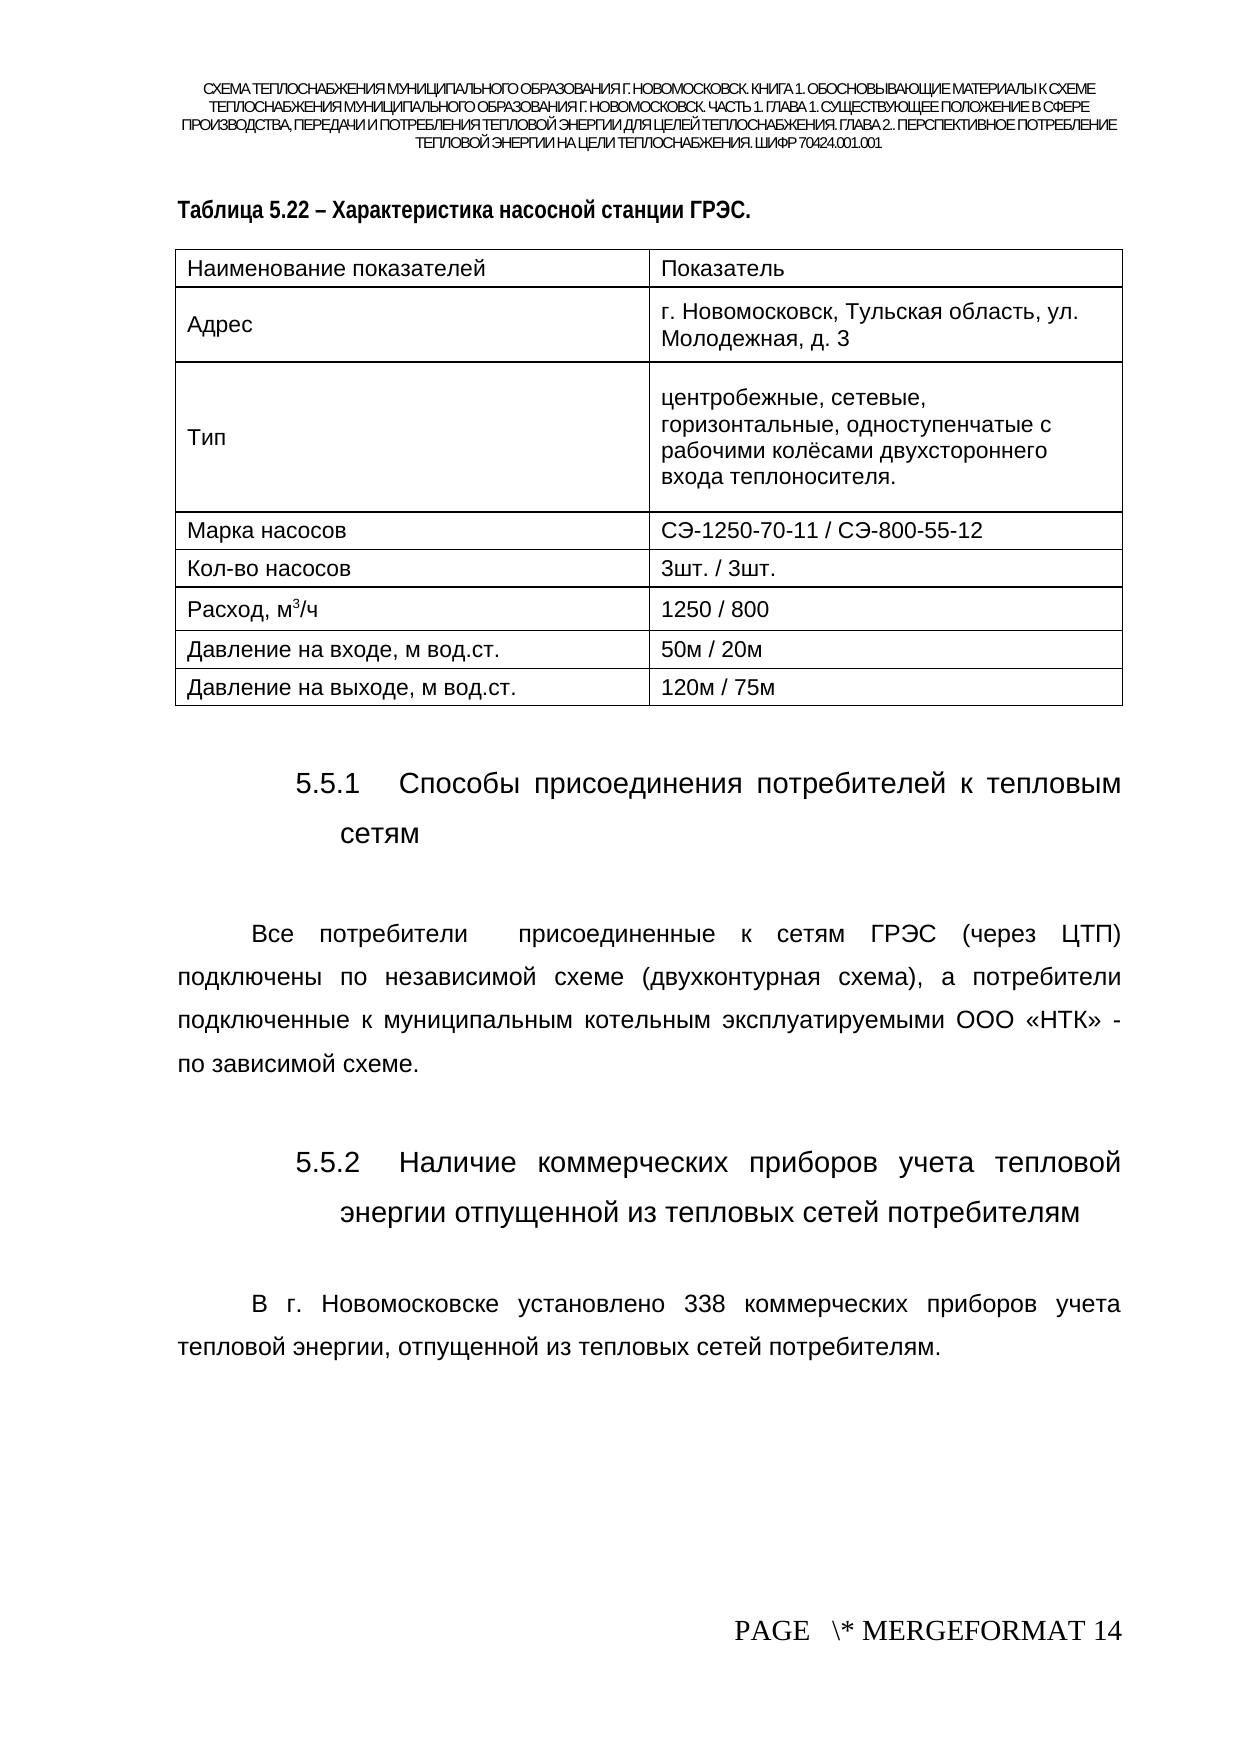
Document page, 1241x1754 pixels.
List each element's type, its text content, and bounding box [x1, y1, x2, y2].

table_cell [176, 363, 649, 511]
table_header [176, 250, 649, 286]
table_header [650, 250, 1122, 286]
subtitle Способы присоединения потребителей к тепловым сетям [295, 766, 1122, 849]
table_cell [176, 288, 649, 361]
text В г. Новомосковске установлено 338 коммерческих приборов учета тепловой энергии, отпущенной из тепловых сетей потребителям. [177, 1288, 1122, 1360]
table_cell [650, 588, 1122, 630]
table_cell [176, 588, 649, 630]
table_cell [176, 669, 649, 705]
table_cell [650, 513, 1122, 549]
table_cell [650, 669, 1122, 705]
subtitle Наличие коммерческих приборов учета тепловой энергии отпущенной из тепловых сетей потребителям [295, 1145, 1122, 1229]
text Все потребители присоединенные к сетям ГРЭС (через ЦТП) подключены по независимой схеме (двухконтурная схема), а потребители подключенные к муниципальным котельным эксплуатируемыми ООО «НТК» - по зависимой схеме. [177, 919, 1122, 1077]
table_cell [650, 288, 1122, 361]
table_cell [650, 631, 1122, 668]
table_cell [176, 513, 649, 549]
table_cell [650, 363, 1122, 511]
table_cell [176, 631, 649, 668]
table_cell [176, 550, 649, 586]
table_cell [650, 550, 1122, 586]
